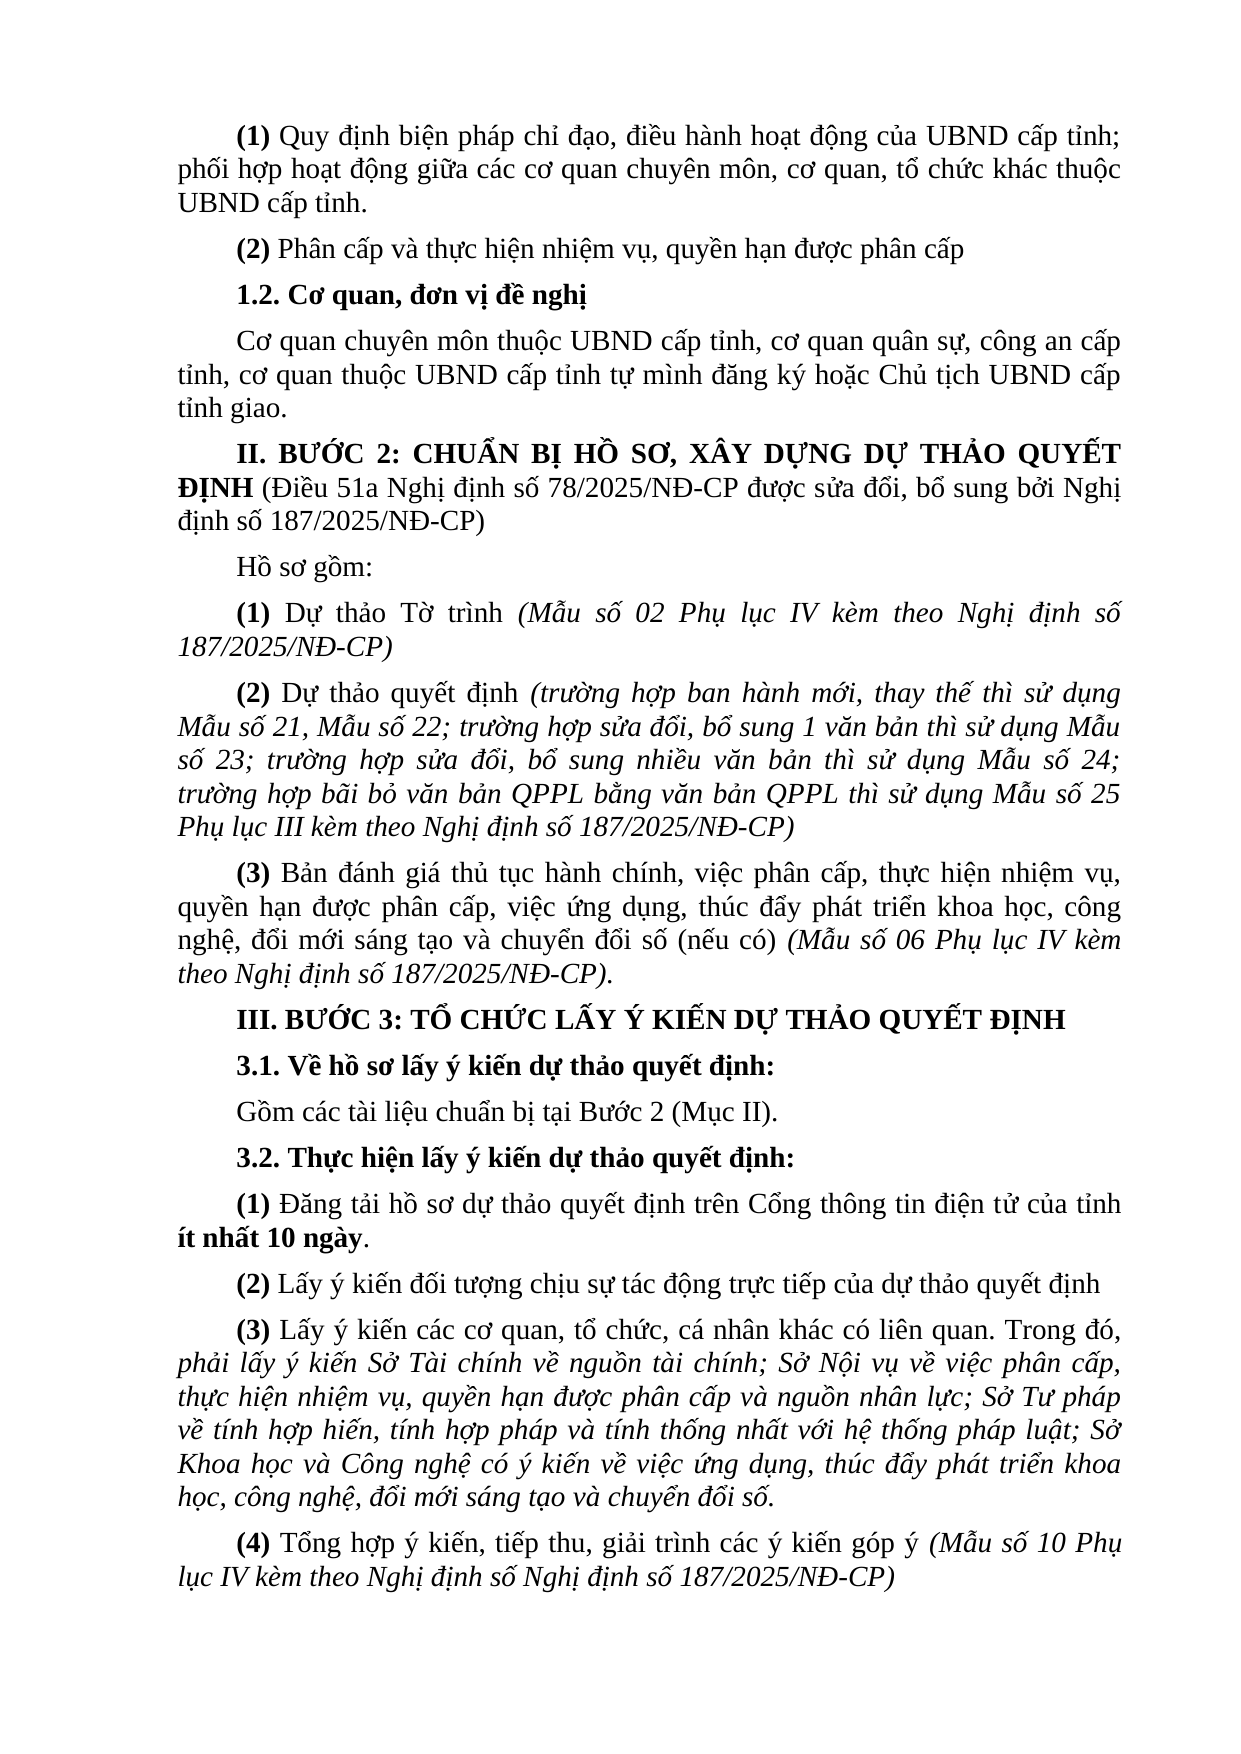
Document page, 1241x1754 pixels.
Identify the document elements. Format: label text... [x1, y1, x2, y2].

text 1.2. Cơ quan, đơn vị đề nghị [177, 277, 1122, 311]
text Cơ quan chuyên môn thuộc UBND cấp tỉnh, cơ quan quân sự, công an cấp tỉnh, cơ quan thuộc UBND cấp tỉnh tự mình đăng ký hoặc Chủ tịch UBND cấp tỉnh giao. [177, 323, 1122, 424]
text (1) Quy định biện pháp chỉ đạo, điều hành hoạt động của UBND cấp tỉnh; phối hợp hoạt động giữa các cơ quan chuyên môn, cơ quan, tổ chức khác thuộc UBND cấp tỉnh. [177, 118, 1122, 219]
text (2) Lấy ý kiến đối tượng chịu sự tác động trực tiếp của dự thảo quyết định [177, 1266, 1122, 1299]
text (4) Tổng hợp ý kiến, tiếp thu, giải trình các ý kiến góp ý (Mẫu số 10 Phụ lục IV kèm theo Nghị định số Nghị định số 187/2025/NĐ-CP) [177, 1526, 1122, 1593]
text (3) Lấy ý kiến các cơ quan, tổ chức, cá nhân khác có liên quan. Trong đó, phải lấy ý kiến Sở Tài chính về nguồn tài chính; Sở Nội vụ về việc phân cấp, thực hiện nhiệm vụ, quyền hạn được phân cấp và nguồn nhân lực; Sở Tư pháp về tính hợp hiến, tính hợp pháp và tính thống nhất với hệ thống pháp luật; Sở Khoa học và Công nghệ có ý kiến về việc ứng dụng, thúc đẩy phát triển khoa học, công nghệ, đổi mới sáng tạo và chuyển đổi số. [177, 1312, 1122, 1513]
text 3.2. Thực hiện lấy ý kiến dự thảo quyết định: [177, 1140, 1122, 1174]
text (1) Đăng tải hồ sơ dự thảo quyết định trên Cổng thông tin điện tử của tỉnh ít nhất 10 ngày. [177, 1186, 1122, 1253]
text (3) Bản đánh giá thủ tục hành chính, việc phân cấp, thực hiện nhiệm vụ, quyền hạn được phân cấp, việc ứng dụng, thúc đẩy phát triển khoa học, công nghệ, đổi mới sáng tạo và chuyển đổi số (nếu có) (Mẫu số 06 Phụ lục IV kèm theo Nghị định số 187/2025/NĐ-CP). [177, 855, 1122, 989]
text Gồm các tài liệu chuẩn bị tại Bước 2 (Mục II). [177, 1094, 1122, 1128]
text (1) Dự thảo Tờ trình (Mẫu số 02 Phụ lục IV kèm theo Nghị định số 187/2025/NĐ-CP) [177, 596, 1122, 663]
text II. BƯỚC 2: CHUẨN BỊ HỒ SƠ, XÂY DỰNG DỰ THẢO QUYẾT ĐỊNH (Điều 51a Nghị định số 78/2025/NĐ-CP được sửa đổi, bổ sung bởi Nghị định số 187/2025/NĐ-CP) [177, 436, 1122, 537]
text (2) Dự thảo quyết định (trường hợp ban hành mới, thay thế thì sử dụng Mẫu số 21, Mẫu số 22; trường hợp sửa đổi, bổ sung 1 văn bản thì sử dụng Mẫu số 23; trường hợp sửa đổi, bổ sung nhiều văn bản thì sử dụng Mẫu số 24; trường hợp bãi bỏ văn bản QPPL bằng văn bản QPPL thì sử dụng Mẫu số 25 Phụ lục III kèm theo Nghị định số 187/2025/NĐ-CP) [177, 675, 1122, 843]
text 3.1. Về hồ sơ lấy ý kiến dự thảo quyết định: [177, 1048, 1122, 1082]
text (2) Phân cấp và thực hiện nhiệm vụ, quyền hạn được phân cấp [177, 231, 1122, 265]
text Hồ sơ gồm: [177, 549, 1122, 583]
text III. BƯỚC 3: TỔ CHỨC LẤY Ý KIẾN DỰ THẢO QUYẾT ĐỊNH [177, 1002, 1122, 1036]
